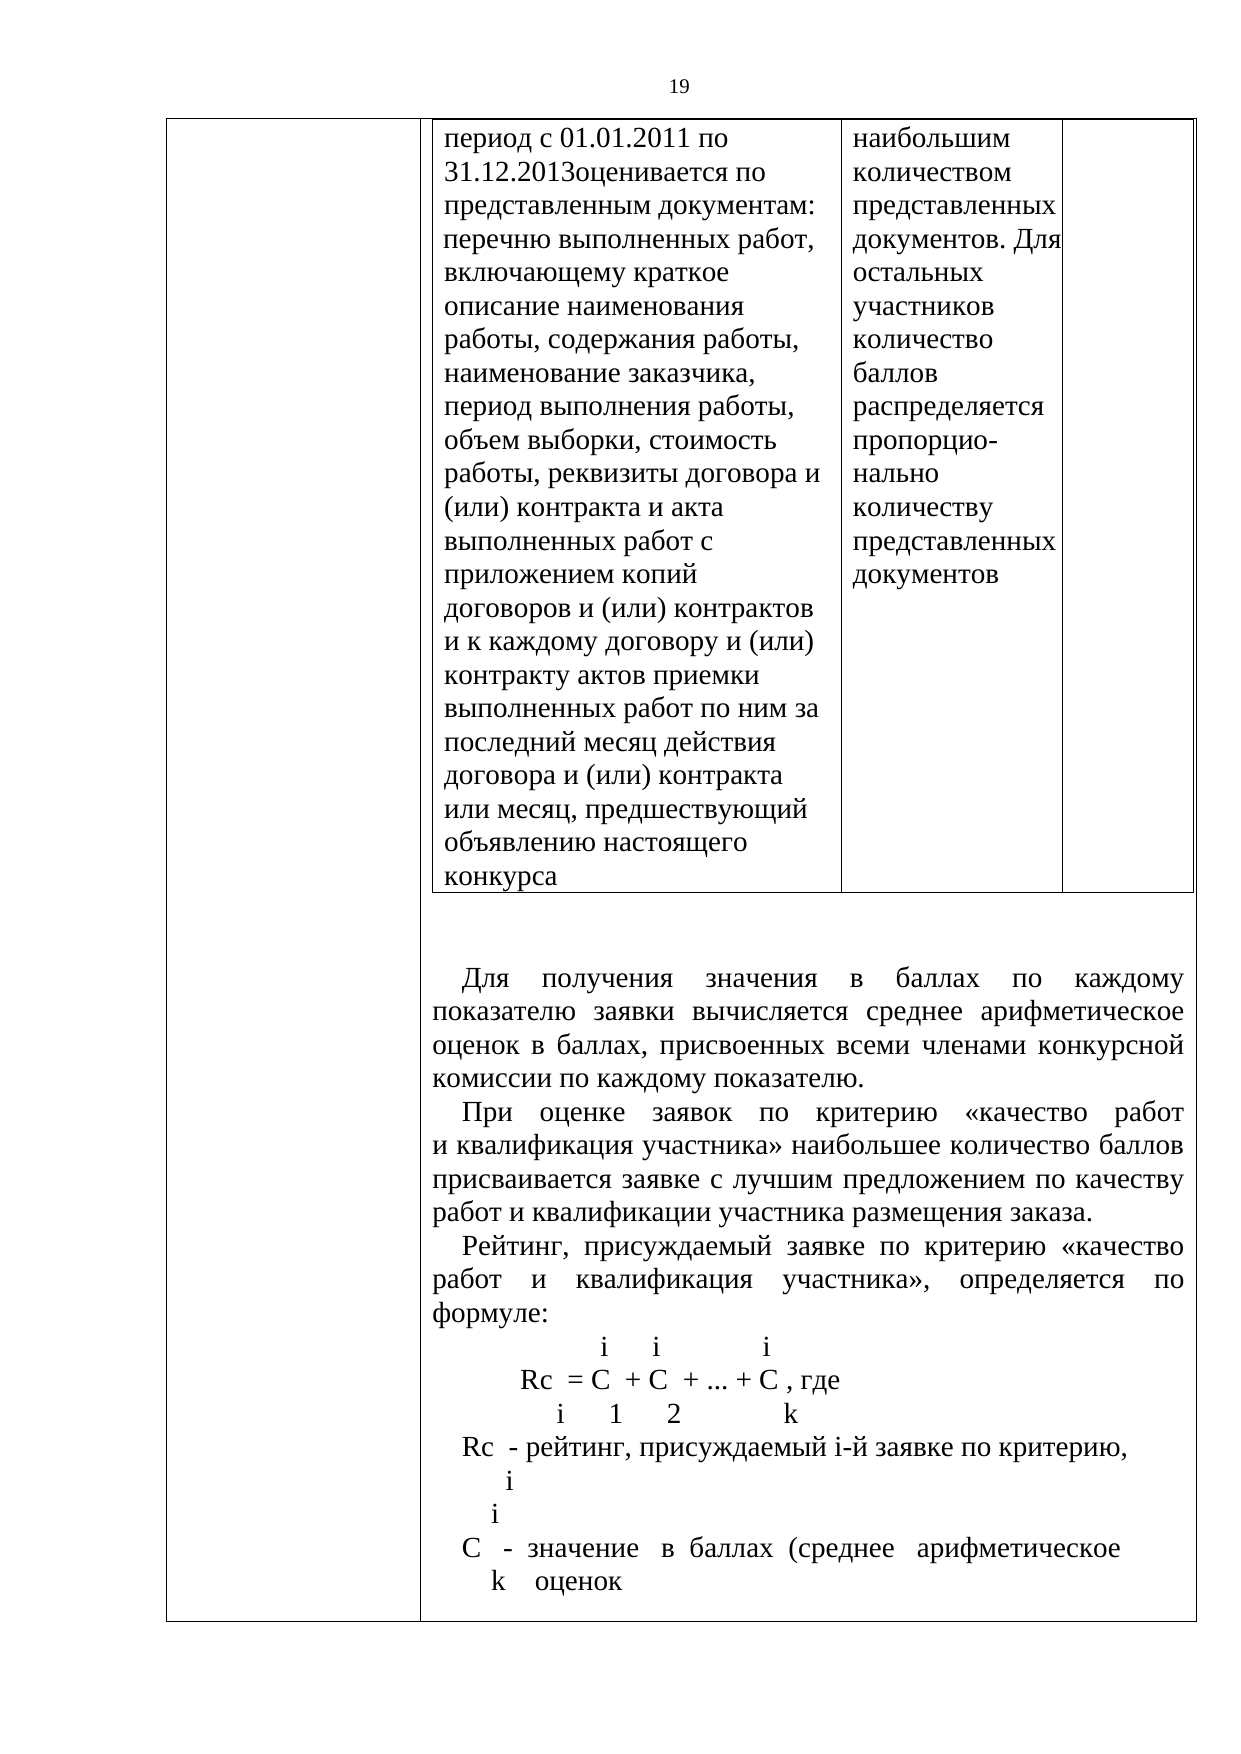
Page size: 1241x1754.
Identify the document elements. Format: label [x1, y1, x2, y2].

table_cell [421, 119, 1196, 1621]
table_cell [167, 119, 420, 1621]
